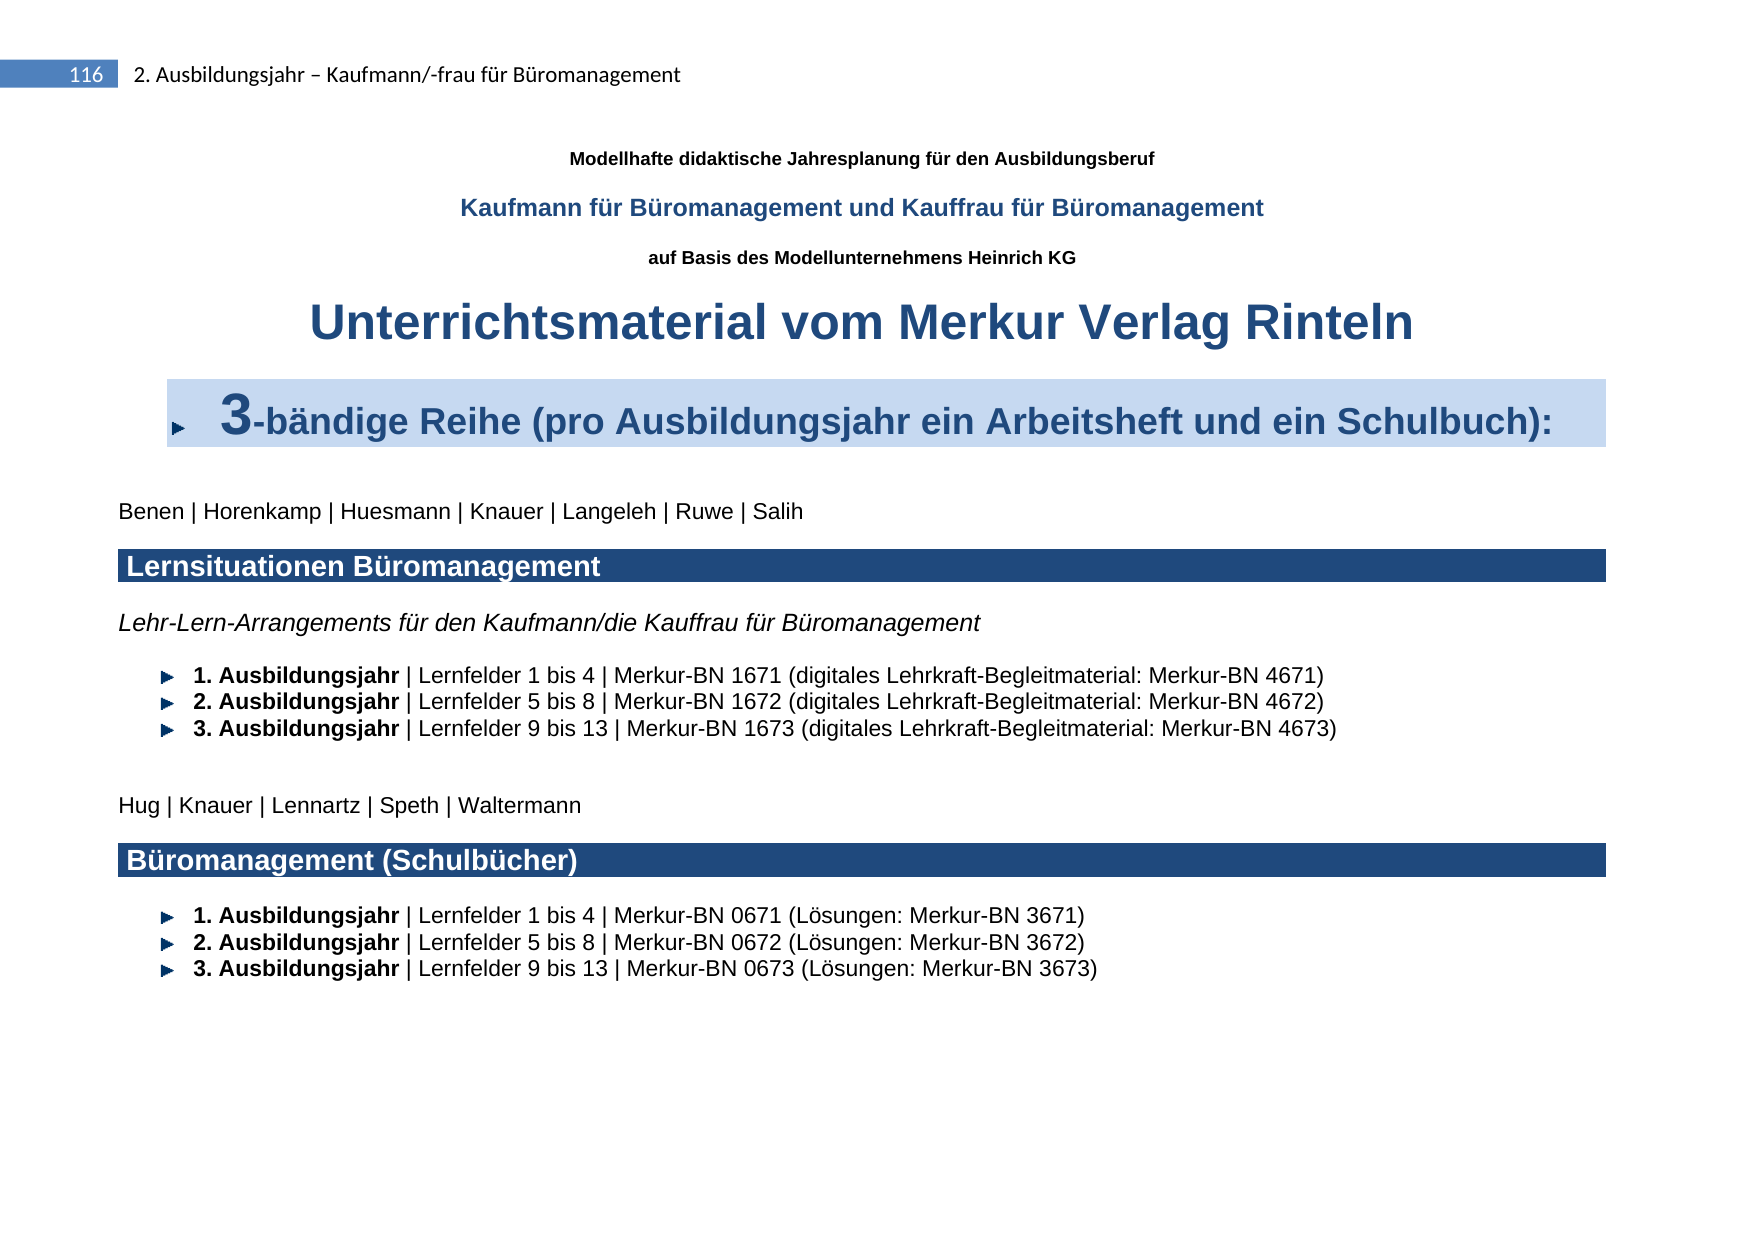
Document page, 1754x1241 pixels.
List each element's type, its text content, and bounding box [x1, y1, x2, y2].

picture [156, 719, 174, 737]
text Unterrichtsmaterial vom Merkur Verlag Rinteln [118, 293, 1606, 350]
list 3. Ausbildungsjahr | Lernfelder 9 bis 13 | Merkur-BN 1673 (digitales Lehrkraft-Begleitmaterial: Merkur-BN 4673) [156, 715, 1606, 741]
picture [156, 960, 174, 977]
list 1. Ausbildungsjahr | Lernfelder 1 bis 4 | Merkur-BN 1671 (digitales Lehrkraft-Begleitmaterial: Merkur-BN 4671) [156, 662, 1606, 688]
list 3. Ausbildungsjahr | Lernfelder 9 bis 13 | Merkur-BN 0673 (Lösungen: Merkur-BN 3673) [156, 955, 1606, 982]
text Büromanagement (Schulbücher) [118, 843, 1606, 877]
picture [156, 666, 174, 684]
picture [156, 933, 174, 951]
picture [167, 417, 185, 435]
text Lehr-Lern-Arrangements für den Kaufmann/die Kauffrau für Büromanagement [118, 608, 1606, 637]
list 2. Ausbildungsjahr | Lernfelder 5 bis 8 | Merkur-BN 0672 (Lösungen: Merkur-BN 3672) [156, 929, 1606, 955]
list 2. Ausbildungsjahr | Lernfelder 5 bis 8 | Merkur-BN 1672 (digitales Lehrkraft-Begleitmaterial: Merkur-BN 4672) [156, 688, 1606, 715]
picture [156, 907, 174, 924]
text Benen | Horenkamp | Huesmann | Knauer | Langeleh | Ruwe | Salih [118, 498, 1606, 524]
text Hug | Knauer | Lennartz | Speth | Waltermann [118, 792, 1606, 818]
picture [156, 693, 174, 710]
text Lernsituationen Büromanagement [118, 549, 1606, 582]
list 3-bändige Reihe (pro Ausbildungsjahr ein Arbeitsheft und ein Schulbuch): [167, 379, 1606, 447]
text Kaufmann für Büromanagement und Kauffrau für Büromanagement [118, 193, 1606, 222]
text Modellhafte didaktische Jahresplanung für den Ausbildungsberuf [118, 148, 1606, 169]
text auf Basis des Modellunternehmens Heinrich KG [118, 247, 1606, 269]
list 1. Ausbildungsjahr | Lernfelder 1 bis 4 | Merkur-BN 0671 (Lösungen: Merkur-BN 3671) [156, 902, 1606, 929]
